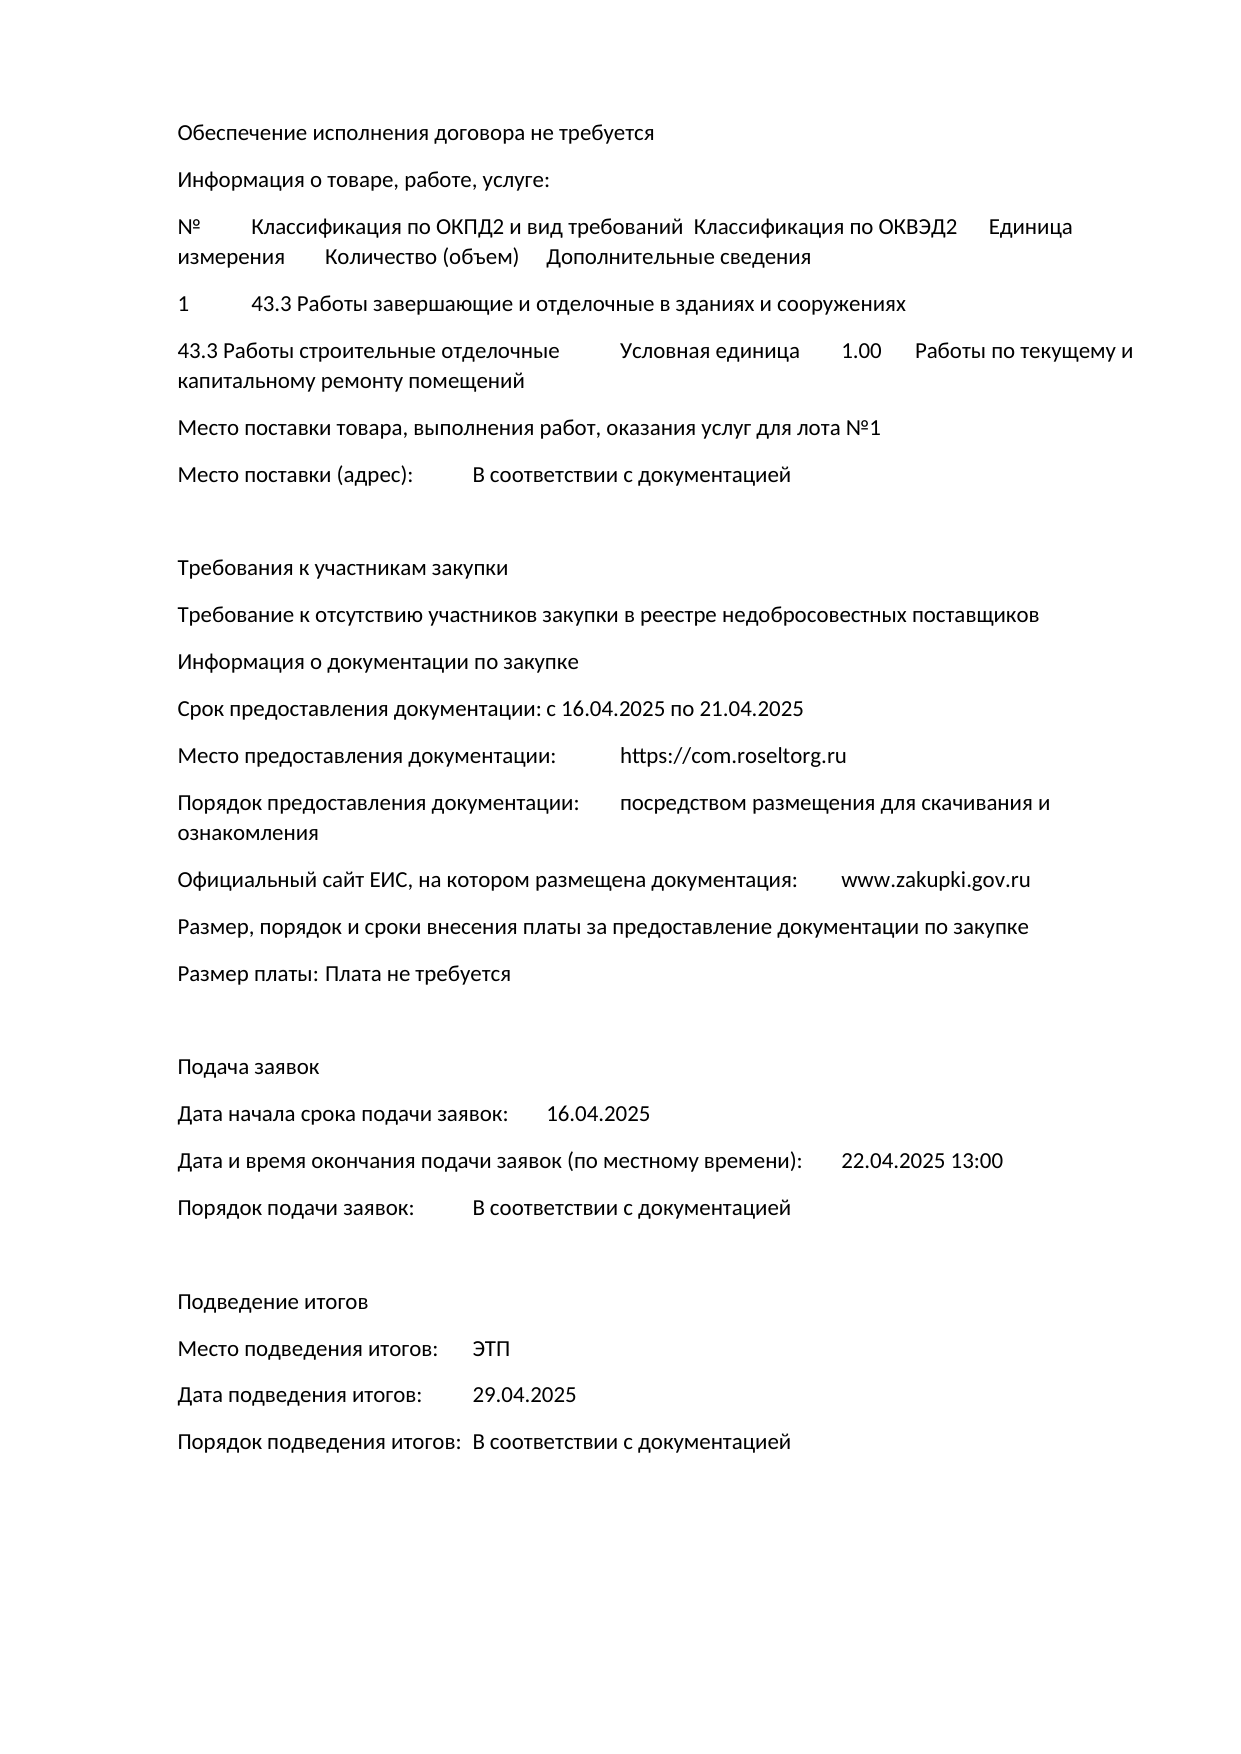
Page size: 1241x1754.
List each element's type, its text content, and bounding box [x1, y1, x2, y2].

text 43.3 Работы строительные отделочные Условная единица 1.00 Работы по текущему и капитальному ремонту помещений [177, 336, 1152, 394]
text Размер платы: Плата не требуется [177, 959, 1152, 987]
text Подведение итогов [177, 1287, 1152, 1315]
text Требование к отсутствию участников закупки в реестре недобросовестных поставщиков [177, 600, 1152, 628]
text Требования к участникам закупки [177, 553, 1152, 582]
text № Классификация по ОКПД2 и вид требований Классификация по ОКВЭД2 Единица измерения Количество (объем) Дополнительные сведения [177, 212, 1152, 270]
text Дата и время окончания подачи заявок (по местному времени): 22.04.2025 13:00 [177, 1146, 1152, 1174]
text Подача заявок [177, 1052, 1152, 1081]
text Информация о документации по закупке [177, 647, 1152, 675]
text Информация о товаре, работе, услуге: [177, 165, 1152, 193]
text Место подведения итогов: ЭТП [177, 1334, 1152, 1362]
text Размер, порядок и сроки внесения платы за предоставление документации по закупке [177, 912, 1152, 940]
text Обеспечение исполнения договора не требуется [177, 118, 1152, 146]
text Порядок подачи заявок: В соответствии с документацией [177, 1193, 1152, 1221]
text Официальный сайт ЕИС, на котором размещена документация: www.zakupki.gov.ru [177, 865, 1152, 893]
text Место поставки товара, выполнения работ, оказания услуг для лота №1 [177, 413, 1152, 441]
text Порядок подведения итогов: В соответствии с документацией [177, 1427, 1152, 1456]
text Место поставки (адрес): В соответствии с документацией [177, 460, 1152, 488]
text Место предоставления документации: https://com.roseltorg.ru [177, 741, 1152, 769]
text Срок предоставления документации: с 16.04.2025 по 21.04.2025 [177, 694, 1152, 722]
text Дата подведения итогов: 29.04.2025 [177, 1381, 1152, 1409]
text 1 43.3 Работы завершающие и отделочные в зданиях и сооружениях [177, 289, 1152, 317]
text Порядок предоставления документации: посредством размещения для скачивания и ознакомления [177, 788, 1152, 846]
text Дата начала срока подачи заявок: 16.04.2025 [177, 1099, 1152, 1127]
